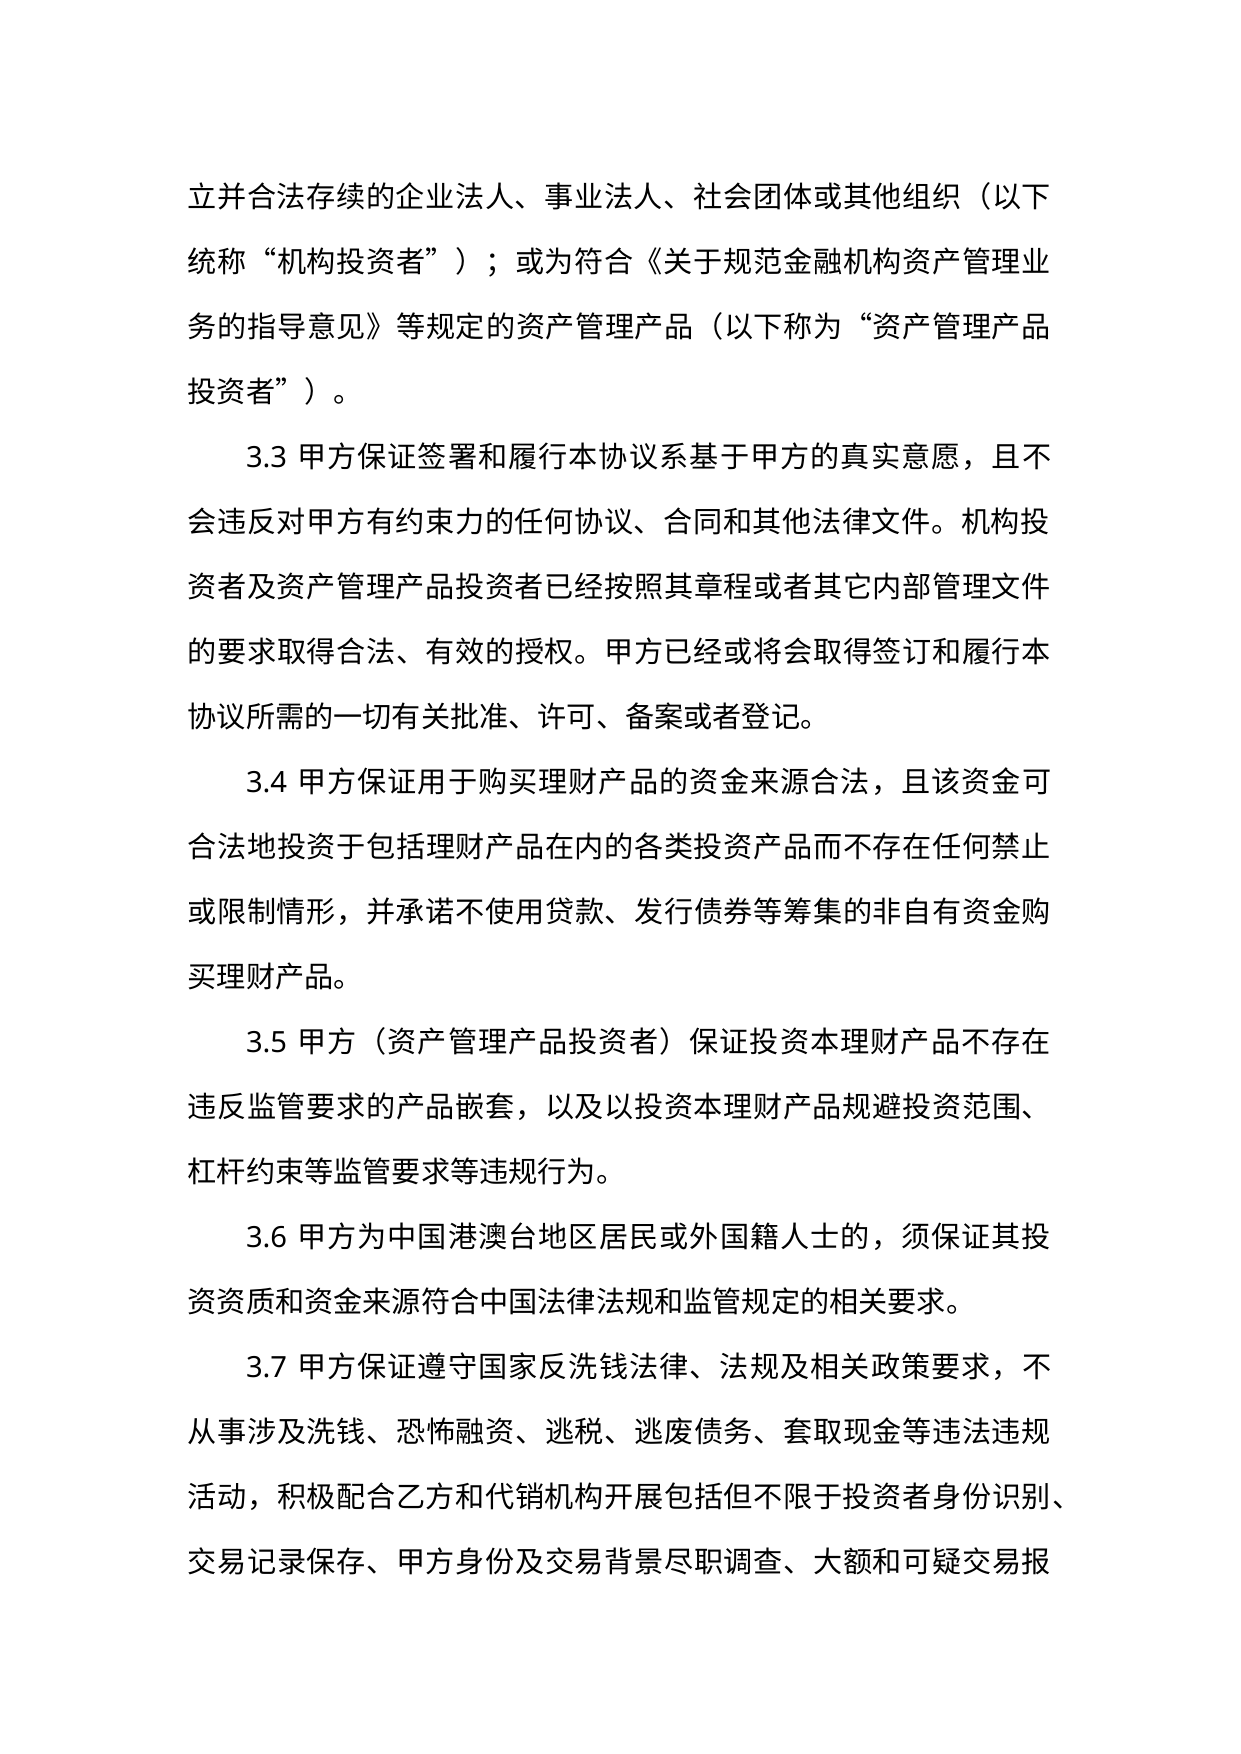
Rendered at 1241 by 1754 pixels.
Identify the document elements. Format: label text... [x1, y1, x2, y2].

list 3.6 甲方为中国港澳台地区居民或外国籍人士的，须保证其投资资质和资金来源符合中国法律法规和监管规定的相关要求。 [187, 1202, 1053, 1332]
list 3.3 甲方保证签署和履行本协议系基于甲方的真实意愿，且不会违反对甲方有约束力的任何协议、合同和其他法律文件。机构投资者及资产管理产品投资者已经按照其章程或者其它内部管理文件的要求取得合法、有效的授权。甲方已经或将会取得签订和履行本协议所需的一切有关批准、许可、备案或者登记。 [187, 422, 1053, 747]
list 3.4 甲方保证用于购买理财产品的资金来源合法，且该资金可合法地投资于包括理财产品在内的各类投资产品而不存在任何禁止或限制情形，并承诺不使用贷款、发行债券等筹集的非自有资金购买理财产品。 [187, 747, 1053, 1007]
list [187, 162, 1053, 422]
list 3.5 甲方（资产管理产品投资者）保证投资本理财产品不存在违反监管要求的产品嵌套，以及以投资本理财产品规避投资范围、杠杆约束等监管要求等违规行为。 [187, 1007, 1053, 1202]
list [187, 1332, 1053, 1592]
